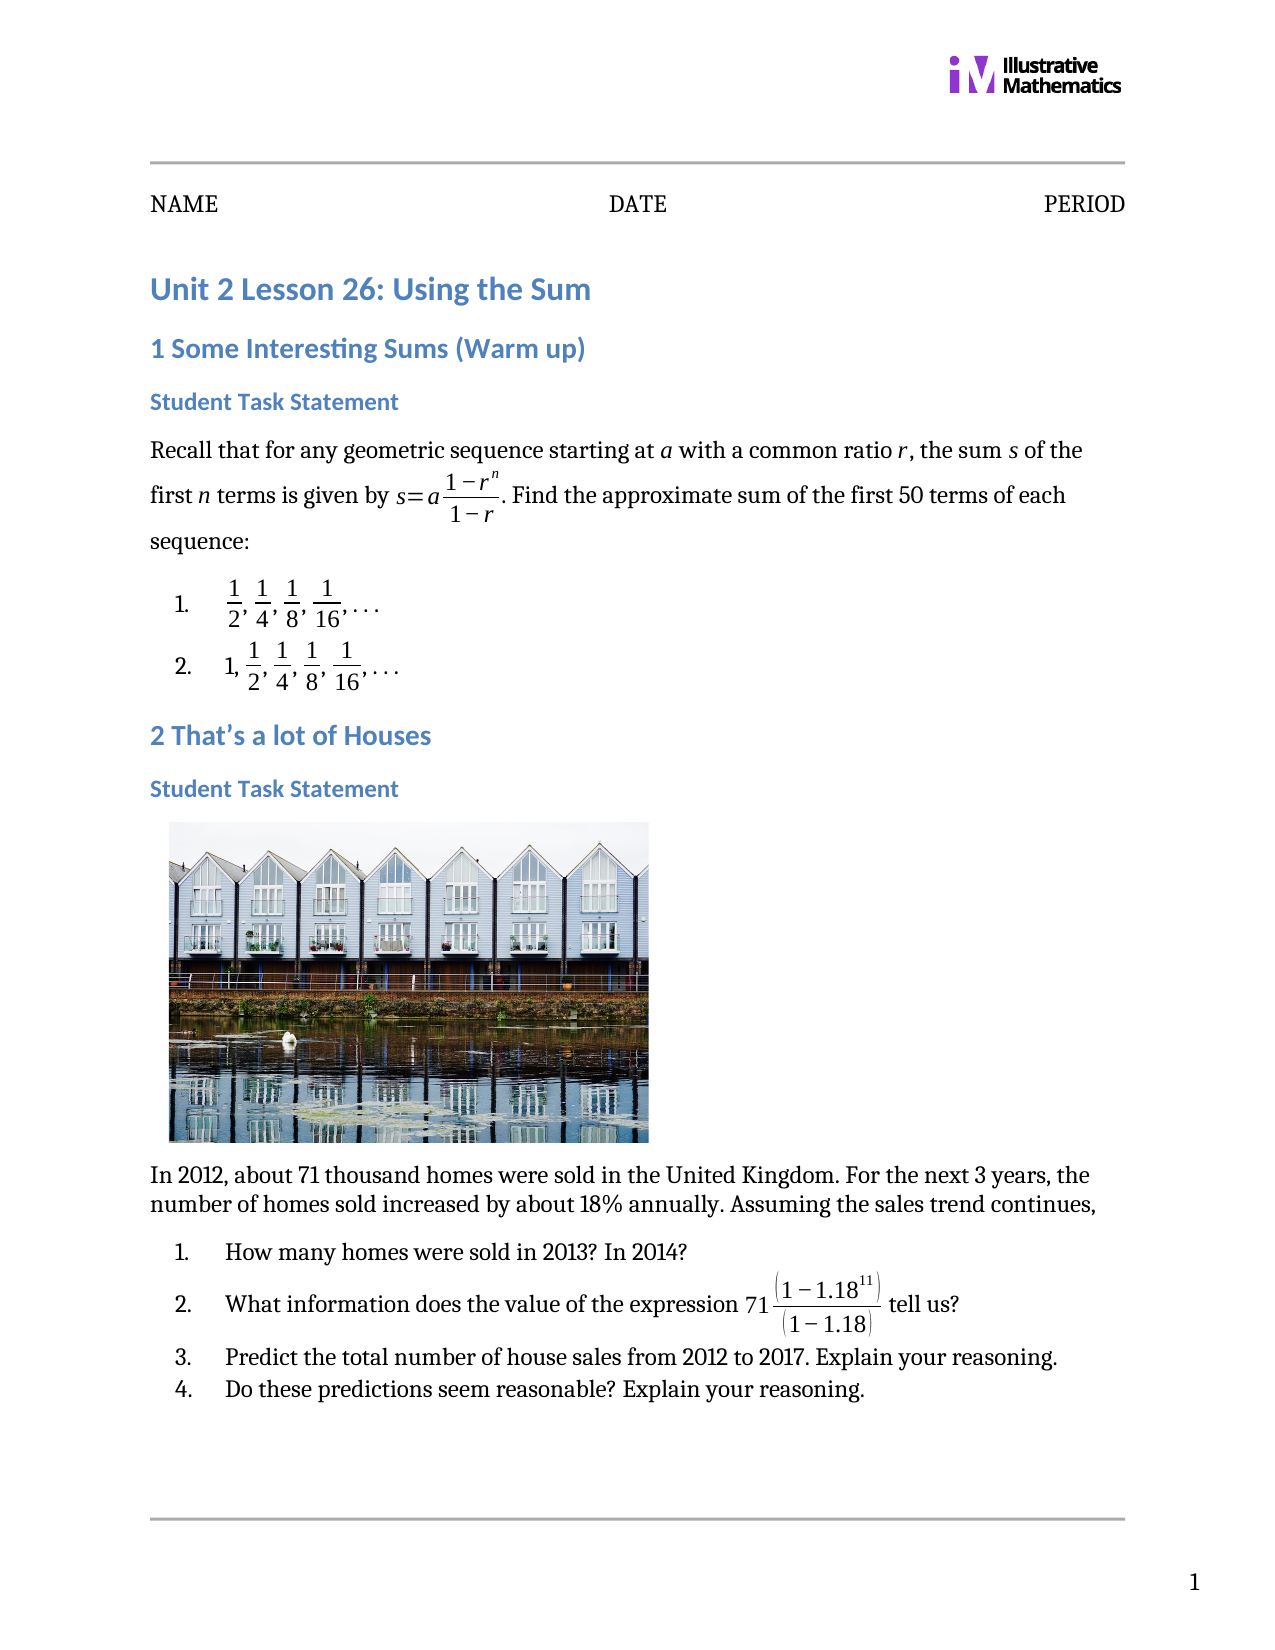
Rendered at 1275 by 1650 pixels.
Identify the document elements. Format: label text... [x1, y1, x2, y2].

list How many homes were sold in 2013? In 2014? [175, 1238, 1125, 1266]
list What information does the value of the expression tell us? [175, 1270, 1125, 1339]
text In 2012, about 71 thousand homes were sold in the United Kingdom. For the next 3 years, the number of homes sold increased by about 18% annually. Assuming the sales trend continues, [150, 1161, 1125, 1219]
picture [168, 822, 649, 1143]
list 1, , , , , . . . [175, 637, 1125, 696]
subtitle Student Task Statement [150, 386, 1125, 417]
picture [949, 55, 1121, 93]
list Do these predictions seem reasonable? Explain your reasoning. [175, 1375, 1125, 1404]
list , , , , . . . [175, 574, 1125, 633]
list Predict the total number of house sales from 2012 to 2017. Explain your reasoning. [175, 1343, 1125, 1371]
subtitle 2 That’s a lot of Houses [150, 717, 1125, 752]
text Recall that for any geometric sequence starting at with a common ratio , the sum of the first terms is given by . Find the approximate sum of the first 50 terms of each sequence: [150, 436, 1125, 556]
subtitle Unit 2 Lesson 26: Using the Sum [150, 268, 1125, 309]
subtitle Student Task Statement [150, 773, 1125, 804]
subtitle 1 Some Interesting Sums (Warm up) [150, 330, 1125, 366]
